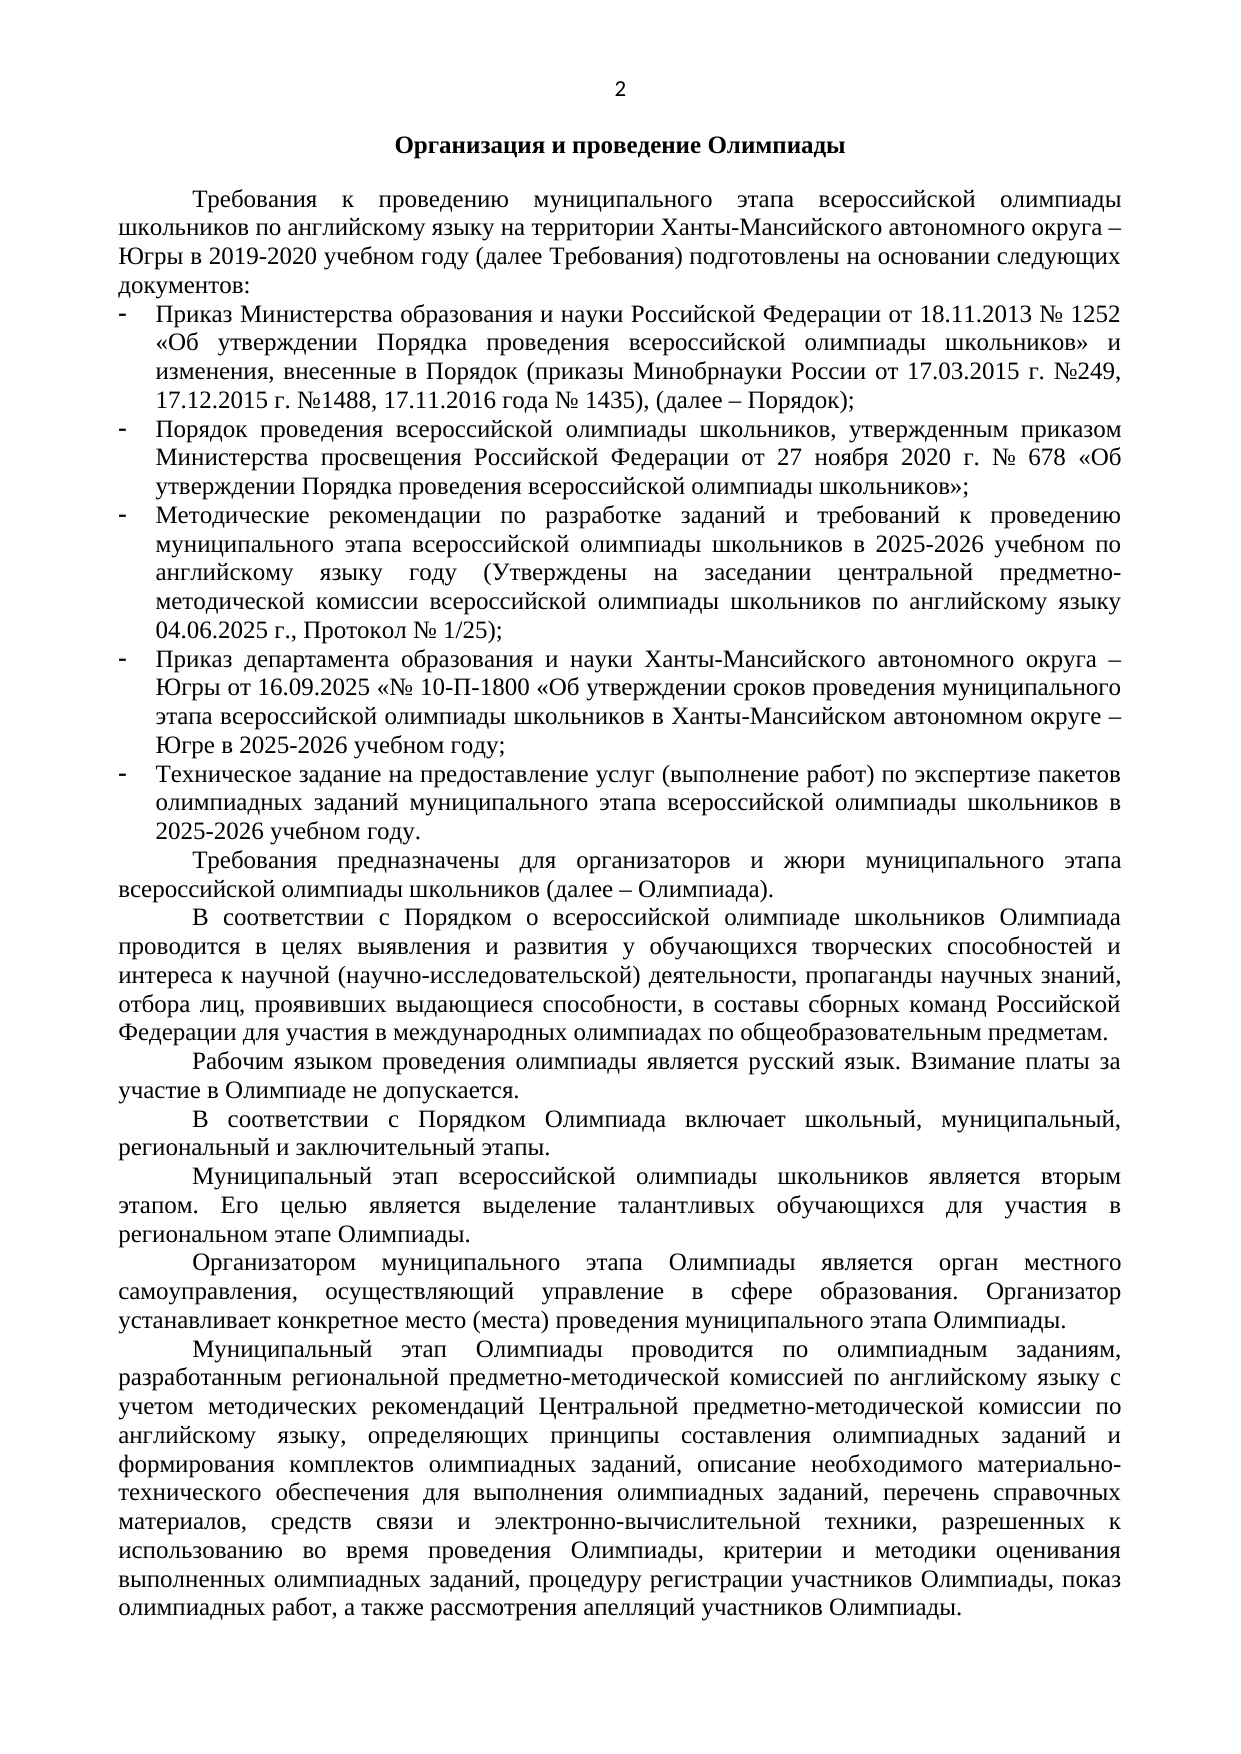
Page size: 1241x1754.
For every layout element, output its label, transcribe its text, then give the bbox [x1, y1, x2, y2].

text Муниципальный этап всероссийской олимпиады школьников является вторым этапом. Его целью является выделение талантливых обучающихся для участия в региональном этапе Олимпиады. [118, 1161, 1122, 1247]
text В соответствии с Порядком о всероссийской олимпиаде школьников Олимпиада проводится в целях выявления и развития у обучающихся творческих способностей и интереса к научной (научно-исследовательской) деятельности, пропаганды научных знаний, отбора лиц, проявивших выдающиеся способности, в составы сборных команд Российской Федерации для участия в международных олимпиадах по общеобразовательным предметам. [118, 902, 1122, 1046]
list Приказ Министерства образования и науки Российской Федерации от 18.11.2013 № 1252 «Об утверждении Порядка проведения всероссийской олимпиады школьников» и изменения, внесенные в Порядок (приказы Минобрнауки России от 17.03.2015 г. №249, 17.12.2015 г. №1488, 17.11.2016 года № 1435), (далее – Порядок); [118, 299, 1122, 414]
text Организация и проведение Олимпиады [118, 130, 1122, 159]
text Муниципальный этап Олимпиады проводится по олимпиадным заданиям, разработанным региональной предметно-методической комиссией по английскому языку с учетом методических рекомендаций Центральной предметно-методической комиссии по английскому языку, определяющих принципы составления олимпиадных заданий и формирования комплектов олимпиадных заданий, описание необходимого материально-технического обеспечения для выполнения олимпиадных заданий, перечень справочных материалов, средств связи и электронно-вычислительной техники, разрешенных к использованию во время проведения Олимпиады, критерии и методики оценивания выполненных олимпиадных заданий, процедуру регистрации участников Олимпиады, показ олимпиадных работ, а также рассмотрения апелляций участников Олимпиады. [118, 1334, 1122, 1621]
text Организатором муниципального этапа Олимпиады является орган местного самоуправления, осуществляющий управление в сфере образования. Организатор устанавливает конкретное место (места) проведения муниципального этапа Олимпиады. [118, 1247, 1122, 1334]
list Техническое задание на предоставление услуг (выполнение работ) по экспертизе пакетов олимпиадных заданий муниципального этапа всероссийской олимпиады школьников в 2025-2026 учебном году. [118, 759, 1122, 845]
text Рабочим языком проведения олимпиады является русский язык. Взимание платы за участие в Олимпиаде не допускается. [118, 1046, 1122, 1104]
list Методические рекомендации по разработке заданий и требований к проведению муниципального этапа всероссийской олимпиады школьников в 2025-2026 учебном по английскому языку году (Утверждены на заседании центральной предметно-методической комиссии всероссийской олимпиады школьников по английскому языку 04.06.2025 г., Протокол № 1/25); [118, 500, 1122, 644]
text В соответствии с Порядком Олимпиада включает школьный, муниципальный, региональный и заключительный этапы. [118, 1104, 1122, 1161]
list Порядок проведения всероссийской олимпиады школьников, утвержденным приказом Министерства просвещения Российской Федерации от 27 ноября 2020 г. № 678 «Об утверждении Порядка проведения всероссийской олимпиады школьников»; [118, 414, 1122, 500]
text Требования к проведению муниципального этапа всероссийской олимпиады школьников по английскому языку на территории Ханты-Мансийского автономного округа – Югры в 2019-2020 учебном году (далее Требования) подготовлены на основании следующих документов: [118, 184, 1122, 299]
list Приказ департамента образования и науки Ханты-Мансийского автономного округа – Югры от 16.09.2025 «№ 10-П-1800 «Об утверждении сроков проведения муниципального этапа всероссийской олимпиады школьников в Ханты-Мансийском автономном округе – Югре в 2025-2026 учебном году; [118, 644, 1122, 759]
text Требования предназначены для организаторов и жюри муниципального этапа всероссийской олимпиады школьников (далее – Олимпиада). [118, 845, 1122, 902]
